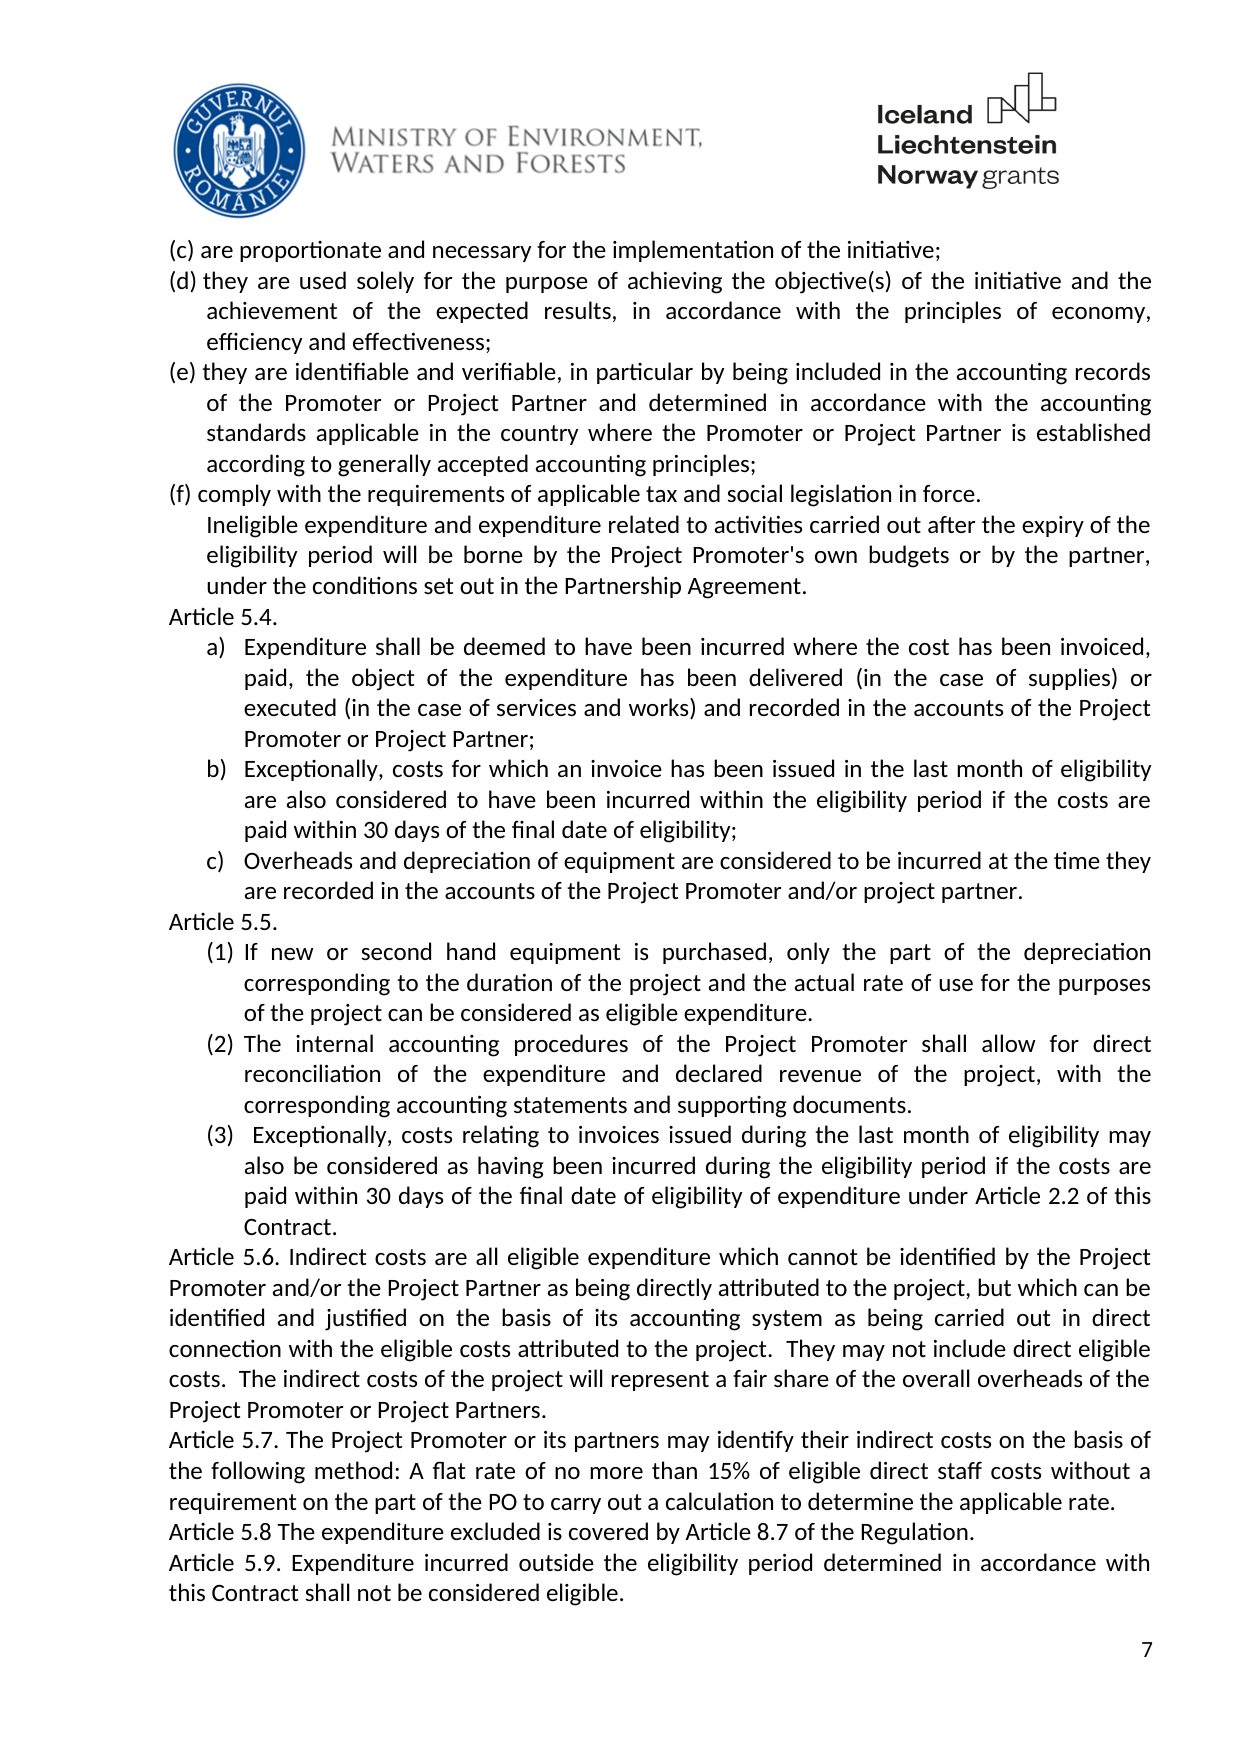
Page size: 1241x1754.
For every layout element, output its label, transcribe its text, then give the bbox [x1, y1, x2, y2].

picture [873, 50, 1062, 222]
list Overheads and depreciation of equipment are considered to be incurred at the time they are recorded in the accounts of the Project Promoter and/or project partner. [206, 845, 1153, 906]
list are proportionate and necessary for the implementation of the initiative; [169, 234, 1153, 265]
list they are used solely for the purpose of achieving the objective(s) of the initiative and the achievement of the expected results, in accordance with the principles of economy, efficiency and effectiveness; [169, 265, 1153, 356]
list they are identifiable and verifiable, in particular by being included in the accounting records of the Promoter or Project Partner and determined in accordance with the accounting standards applicable in the country where the Promoter or Project Partner is established according to generally accepted accounting principles; [169, 356, 1153, 478]
list Exceptionally, costs relating to invoices issued during the last month of eligibility may also be considered as having been incurred during the eligibility period if the costs are paid within 30 days of the final date of eligibility of expenditure under Article 2.2 of this Contract. [206, 1119, 1153, 1242]
list Expenditure shall be deemed to have been incurred where the cost has been invoiced, paid, the object of the expenditure has been delivered (in the case of supplies) or executed (in the case of services and works) and recorded in the accounts of the Project Promoter or Project Partner; [206, 631, 1153, 753]
list The internal accounting procedures of the Project Promoter shall allow for direct reconciliation of the expenditure and declared revenue of the project, with the corresponding accounting statements and supporting documents. [206, 1028, 1153, 1119]
text Article 5.9. Expenditure incurred outside the eligibility period determined in accordance with this Contract shall not be considered eligible. [169, 1547, 1153, 1608]
text Article 5.8 The expenditure excluded is covered by Article 8.7 of the Regulation. [169, 1516, 1153, 1547]
text Article 5.4. [169, 601, 1153, 631]
text Article 5.5. [169, 906, 1153, 936]
text Article 5.6. Indirect costs are all eligible expenditure which cannot be identified by the Project Promoter and/or the Project Partner as being directly attributed to the project, but which can be identified and justified on the basis of its accounting system as being carried out in direct connection with the eligible costs attributed to the project. They may not include direct eligible costs. The indirect costs of the project will represent a fair share of the overall overheads of the Project Promoter or Project Partners. [169, 1242, 1153, 1425]
picture [168, 79, 722, 222]
text Ineligible expenditure and expenditure related to activities carried out after the expiry of the eligibility period will be borne by the Project Promoter's own budgets or by the partner, under the conditions set out in the Partnership Agreement. [206, 509, 1153, 601]
text Article 5.7. The Project Promoter or its partners may identify their indirect costs on the basis of the following method: A flat rate of no more than 15% of eligible direct staff costs without a requirement on the part of the PO to carry out a calculation to determine the applicable rate. [169, 1425, 1153, 1516]
list comply with the requirements of applicable tax and social legislation in force. [169, 478, 1153, 509]
list Exceptionally, costs for which an invoice has been issued in the last month of eligibility are also considered to have been incurred within the eligibility period if the costs are paid within 30 days of the final date of eligibility; [206, 753, 1153, 845]
list If new or second hand equipment is purchased, only the part of the depreciation corresponding to the duration of the project and the actual rate of use for the purposes of the project can be considered as eligible expenditure. [206, 936, 1153, 1028]
